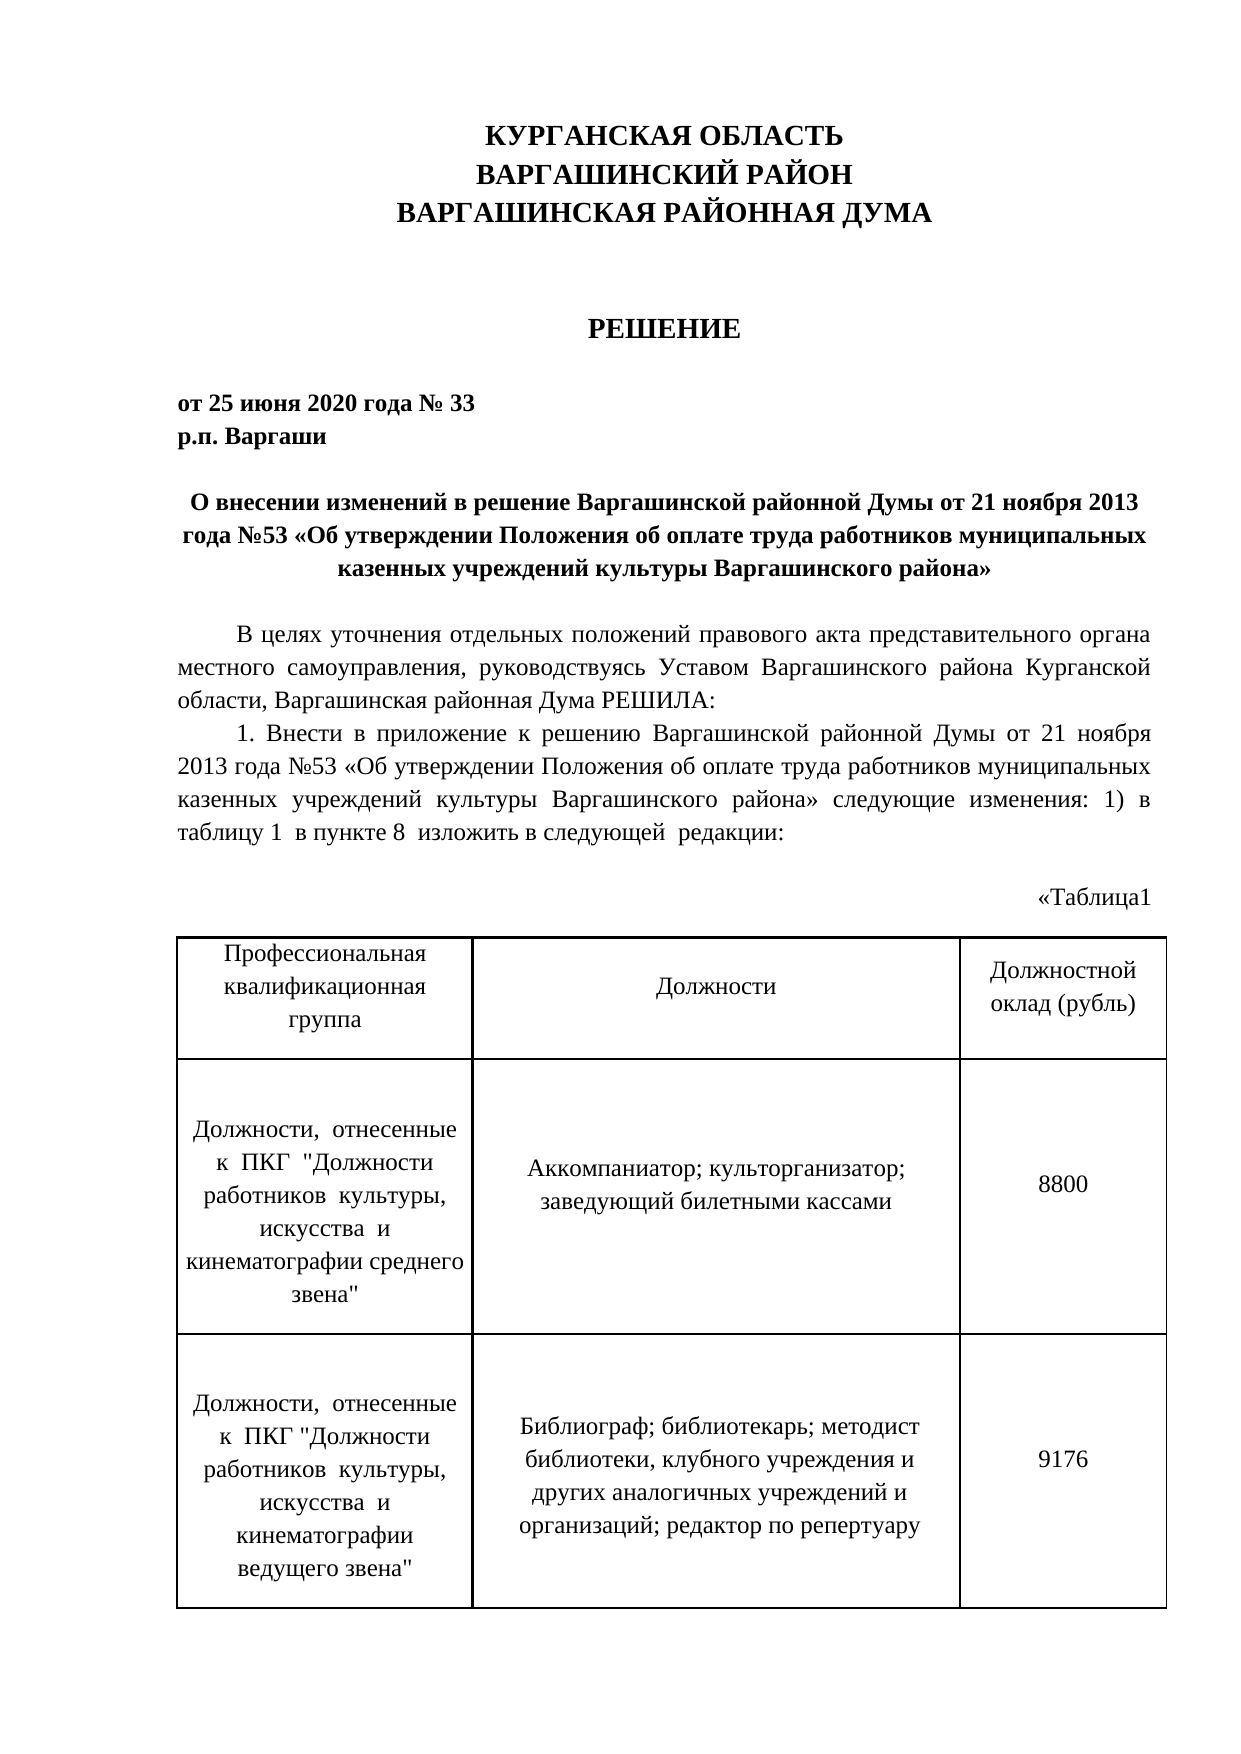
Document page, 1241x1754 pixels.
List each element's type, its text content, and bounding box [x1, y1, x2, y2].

text р.п. Варгаши [177, 421, 1152, 450]
text В целях уточнения отдельных положений правового акта представительного органа местного самоуправления, руководствуясь Уставом Варгашинского района Курганской области, Варгашинская районная Дума РЕШИЛА: [177, 619, 1152, 714]
table_header Профессиональная квалификационная группа [178, 939, 471, 1058]
text 1. Внести в приложение к решению Варгашинской районной Думы от 21 ноября 2013 года №53 «Об утверждении Положения об оплате труда работников муниципальных казенных учреждений культуры Варгашинского района» следующие изменения: 1) в таблицу 1 в пункте 8 изложить в следующей редакции: [177, 718, 1152, 846]
table_cell Должности, отнесенные к ПКГ "Должности работников культуры, искусства и кинематографии среднего звена" [178, 1060, 471, 1332]
table_cell Аккомпаниатор; культорганизатор; заведующий билетными кассами [474, 1060, 959, 1332]
table_cell Библиограф; библиотекарь; методист библиотеки, клубного учреждения и других аналогичных учреждений и организаций; редактор по репертуару [474, 1335, 959, 1607]
text ВАРГАШИНСКАЯ РАЙОННАЯ ДУМА [177, 195, 1152, 229]
text КУРГАНСКАЯ ОБЛАСТЬ [177, 118, 1152, 152]
text от 25 июня 2020 года № 33 [177, 388, 1152, 417]
text «Таблица1 [162, 882, 1152, 911]
table_header Должности [474, 939, 959, 1058]
text ВАРГАШИНСКИЙ РАЙОН [177, 157, 1152, 190]
table_cell 9176 [961, 1335, 1166, 1607]
table_cell 8800 [961, 1060, 1166, 1332]
table_cell Должности, отнесенные к ПКГ "Должности работников культуры, искусства и кинематографии ведущего звена" [178, 1335, 471, 1607]
table_header Должностной оклад (рубль) [961, 939, 1166, 1058]
text РЕШЕНИЕ [177, 311, 1152, 344]
text О внесении изменений в решение Варгашинской районной Думы от 21 ноября 2013 года №53 «Об утверждении Положения об оплате труда работников муниципальных казенных учреждений культуры Варгашинского района» [177, 487, 1152, 582]
